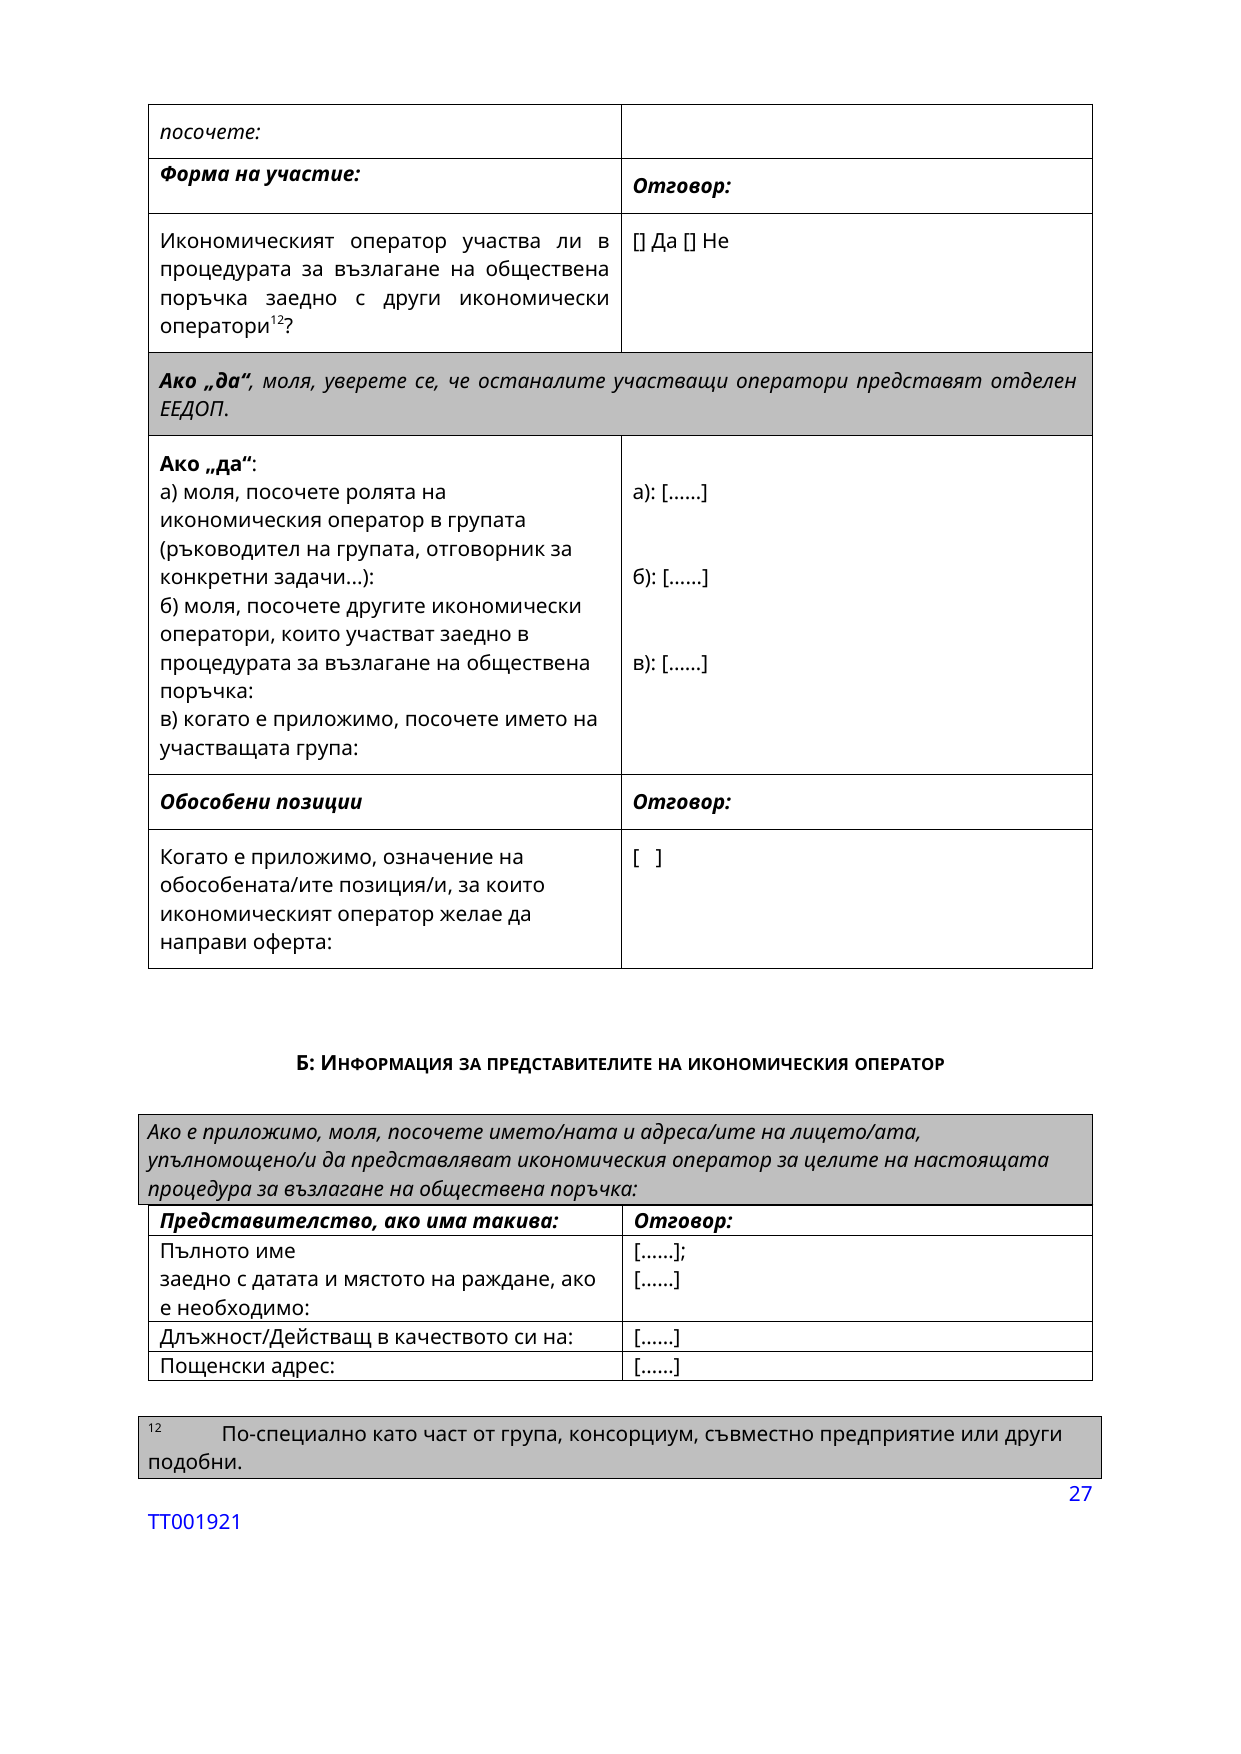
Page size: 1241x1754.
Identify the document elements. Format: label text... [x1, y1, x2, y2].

table_cell а): [……] б): [……] в): [……] [622, 436, 1092, 774]
table_cell Пълното име заедно с датата и мястото на раждане, ако е необходимо: [149, 1236, 622, 1321]
table_cell [……] [623, 1352, 1092, 1380]
table_cell Длъжност/Действащ в качеството си на: [149, 1322, 622, 1351]
table_cell Отговор: [622, 159, 1092, 212]
table_cell [ ] [622, 830, 1092, 968]
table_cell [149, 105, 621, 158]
table_cell Ако „да“: а) моля, посочете ролята на икономическия оператор в групата (ръководител на групата, отговорник за конкретни задачи...): б) моля, посочете другите икономически оператори, които участват заедно в процедурата за възлагане на обществена поръчка: в) когато е приложимо, посочете името на участващата група: [149, 436, 621, 774]
table_cell Икономическият оператор участва ли в процедурата за възлагане на обществена поръчка заедно с други икономически оператори? [149, 214, 621, 352]
text Б: Информация за представителите на икономическия оператор [148, 1048, 1092, 1076]
table_cell Отговор: [622, 775, 1092, 828]
table_cell Когато е приложимо, означение на обособената/ите позиция/и, за които икономическият оператор желае да направи оферта: [149, 830, 621, 968]
table_cell Обособени позиции [149, 775, 621, 828]
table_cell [622, 105, 1092, 158]
table_cell [] Да [] Не [622, 214, 1092, 352]
text Ако е приложимо, моля, посочете името/ната и адреса/ите на лицето/ата, упълномощено/и да представляват икономическия оператор за целите на настоящата процедура за възлагане на обществена поръчка: [139, 1115, 1092, 1204]
table_cell [……] [623, 1322, 1092, 1351]
table_cell [……]; [……] [623, 1236, 1092, 1321]
table_header Представителство, ако има такива: [149, 1206, 622, 1235]
table_cell Пощенски адрес: [149, 1352, 622, 1380]
table_header Отговор: [623, 1206, 1092, 1235]
table_cell Форма на участие: [149, 159, 621, 212]
table_cell Ако „да“, моля, уверете се, че останалите участващи оператори представят отделен ЕЕДОП. [149, 353, 1092, 435]
